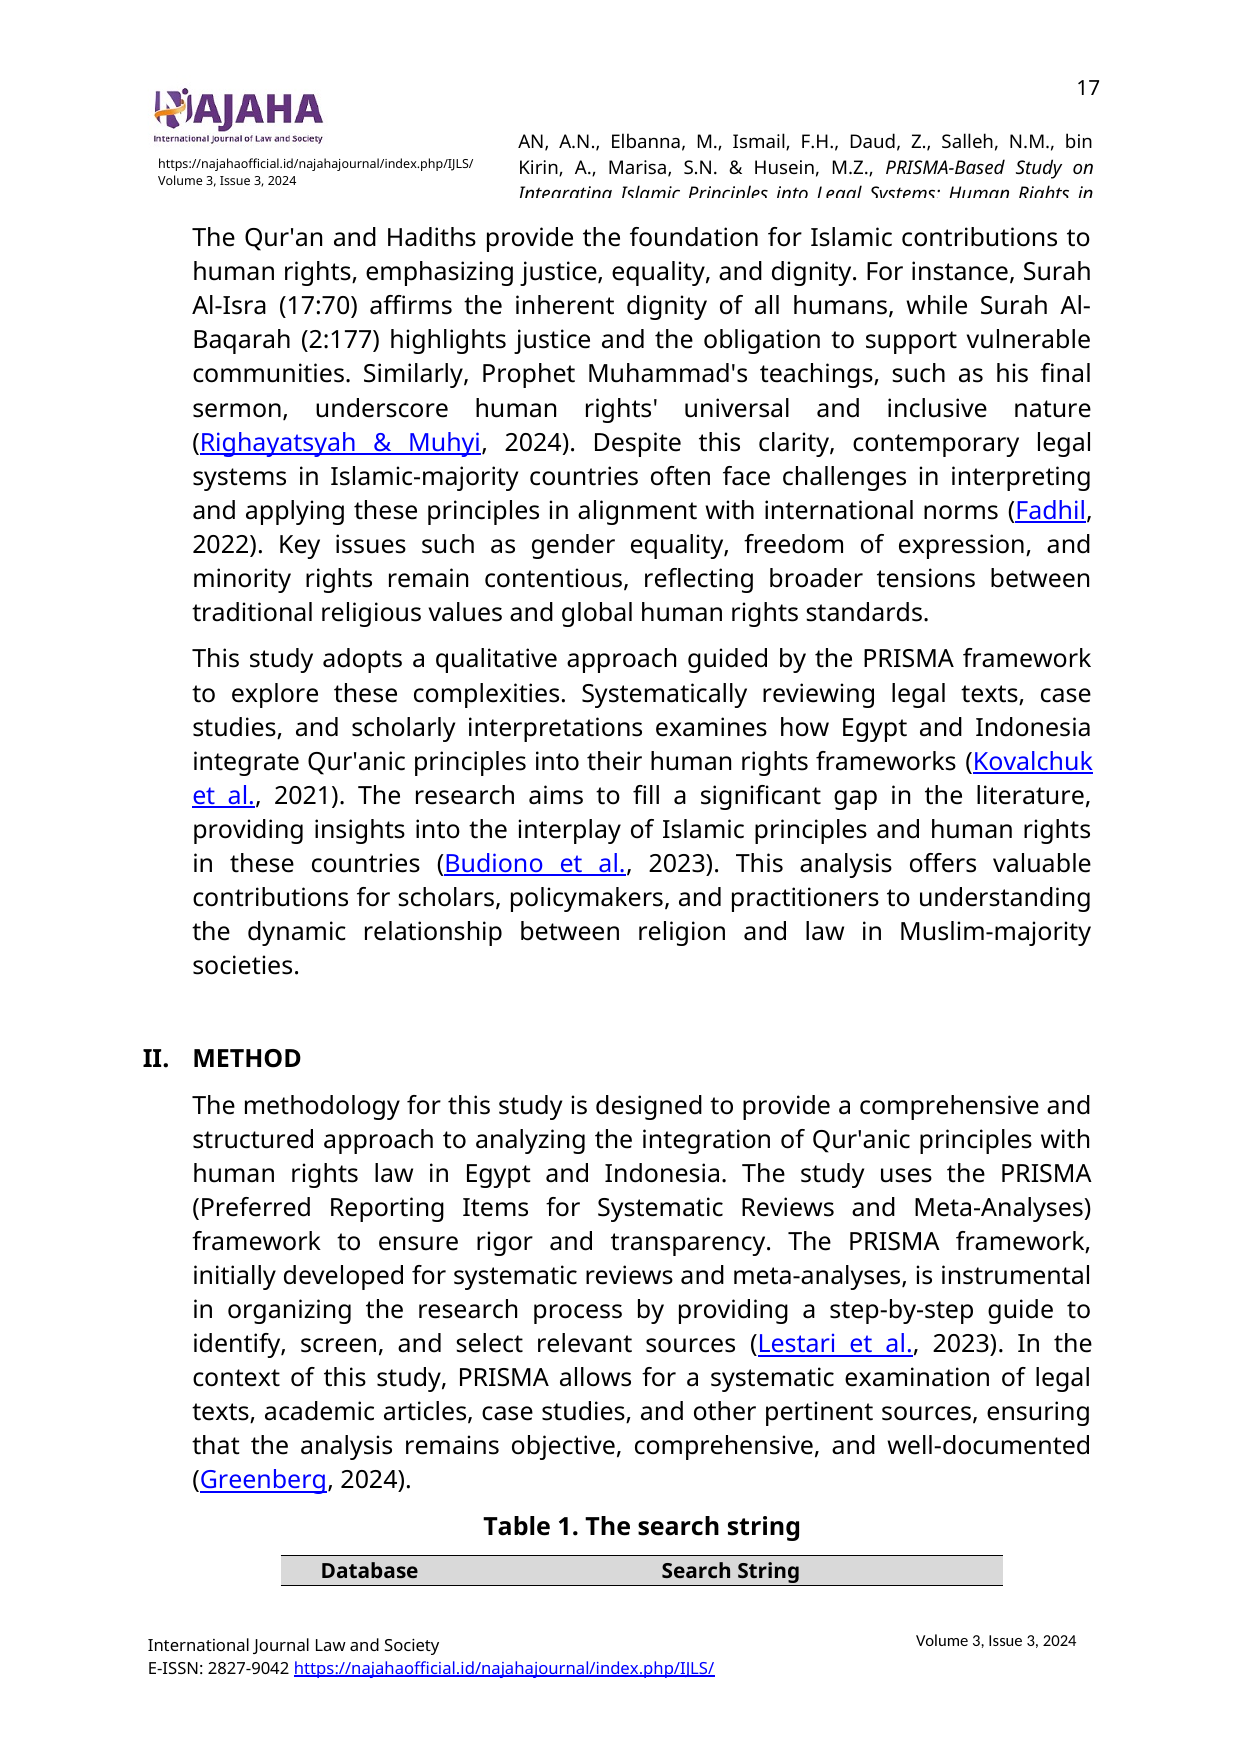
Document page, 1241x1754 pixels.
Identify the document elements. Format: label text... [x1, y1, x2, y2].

text The Qur'an and Hadiths provide the foundation for Islamic contributions to human rights, emphasizing justice, equality, and dignity. For instance, Surah Al-Isra (17:70) affirms the inherent dignity of all humans, while Surah Al-Baqarah (2:177) highlights justice and the obligation to support vulnerable communities. Similarly, Prophet Muhammad's teachings, such as his final sermon, underscore human rights' universal and inclusive nature (Righayatsyah & Muhyi, 2024). Despite this clarity, contemporary legal systems in Islamic-majority countries often face challenges in interpreting and applying these principles in alignment with international norms (Fadhil, 2022). Key issues such as gender equality, freedom of expression, and minority rights remain contentious, reflecting broader tensions between traditional religious values and global human rights standards. [192, 220, 1092, 629]
text Table 1. The search string [192, 1509, 1092, 1543]
list METHOD [169, 1041, 1092, 1075]
text The methodology for this study is designed to provide a comprehensive and structured approach to analyzing the integration of Qur'anic principles with human rights law in Egypt and Indonesia. The study uses the PRISMA (Preferred Reporting Items for Systematic Reviews and Meta-Analyses) framework to ensure rigor and transparency. The PRISMA framework, initially developed for systematic reviews and meta-analyses, is instrumental in organizing the research process by providing a step-by-step guide to identify, screen, and select relevant sources (Lestari et al., 2023). In the context of this study, PRISMA allows for a systematic examination of legal texts, academic articles, case studies, and other pertinent sources, ensuring that the analysis remains objective, comprehensive, and well-documented (Greenberg, 2024). [192, 1087, 1092, 1496]
text This study adopts a qualitative approach guided by the PRISMA framework to explore these complexities. Systematically reviewing legal texts, case studies, and scholarly interpretations examines how Egypt and Indonesia integrate Qur'anic principles into their human rights frameworks (Kovalchuk et al., 2021). The research aims to fill a significant gap in the literature, providing insights into the interplay of Islamic principles and human rights in these countries (Budiono et al., 2023). This analysis offers valuable contributions for scholars, policymakers, and practitioners to understanding the dynamic relationship between religion and law in Muslim-majority societies. [192, 641, 1092, 982]
table_header Database [281, 1556, 458, 1585]
table_header Search String [458, 1556, 1003, 1585]
picture [147, 75, 328, 158]
